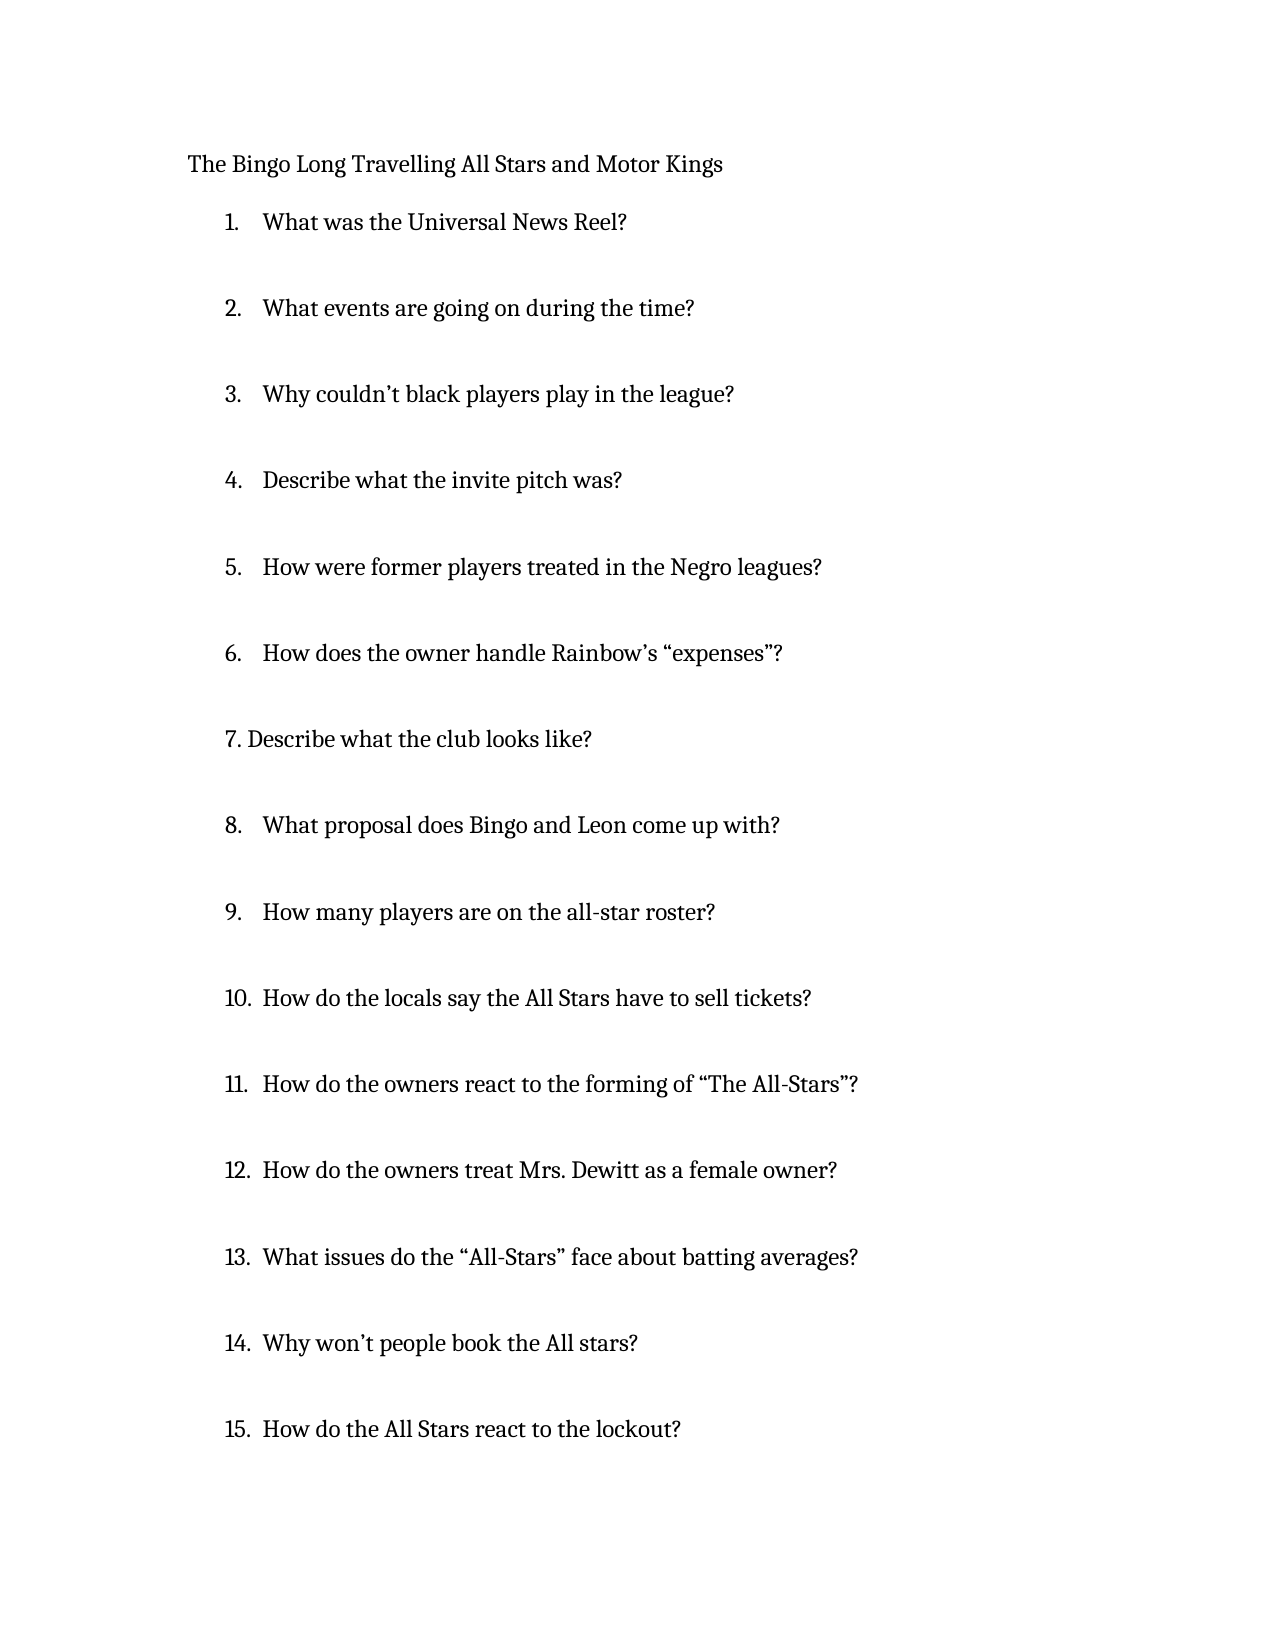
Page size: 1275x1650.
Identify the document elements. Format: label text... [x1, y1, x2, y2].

list Why couldn’t black players play in the league? [225, 380, 1087, 409]
list What events are going on during the time? [225, 294, 1087, 322]
list How many players are on the all-star roster? [225, 897, 1087, 926]
text The Bingo Long Travelling All Stars and Motor Kings [187, 150, 1087, 179]
list How does the owner handle Rainbow’s “expenses”? [225, 639, 1087, 667]
list How were former players treated in the Negro leagues? [225, 552, 1087, 581]
list How do the locals say the All Stars have to sell tickets? [225, 984, 1087, 1012]
list Describe what the invite pitch was? [225, 466, 1087, 495]
list What issues do the “All-Stars” face about batting averages? [225, 1242, 1087, 1271]
list Why won’t people book the All stars? [225, 1329, 1087, 1357]
list How do the owners react to the forming of “The All-Stars”? [225, 1070, 1087, 1099]
list What proposal does Bingo and Leon come up with? [225, 811, 1087, 840]
list How do the owners treat Mrs. Dewitt as a female owner? [225, 1156, 1087, 1185]
list How do the All Stars react to the lockout? [225, 1415, 1087, 1444]
text 7. Describe what the club looks like? [225, 725, 1087, 754]
list What was the Universal News Reel? [225, 207, 1087, 236]
